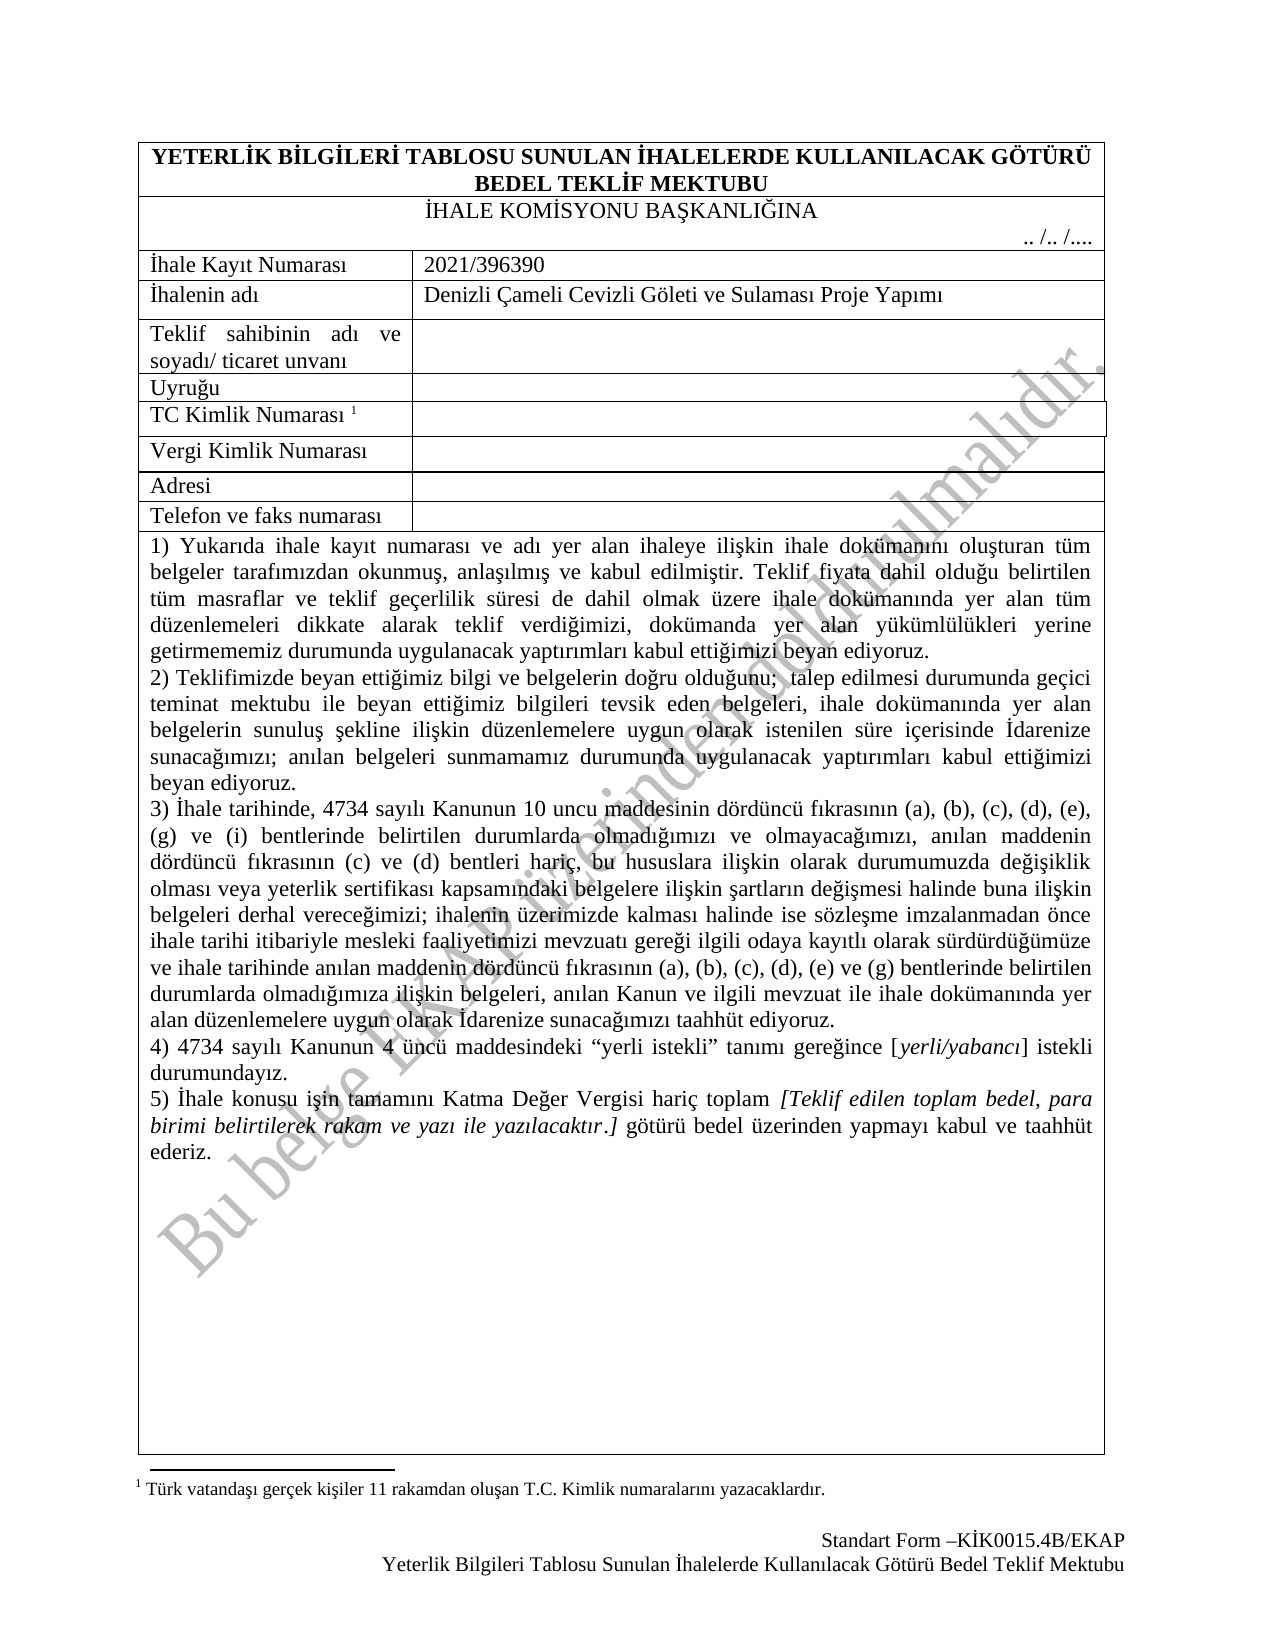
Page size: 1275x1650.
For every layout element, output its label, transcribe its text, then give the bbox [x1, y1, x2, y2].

table_cell Denizli Çameli Cevizli Göleti ve Sulaması Proje Yapımı [413, 281, 1104, 319]
table_cell 2021/396390 [413, 251, 1104, 280]
table_cell İHALE KOMİSYONU BAŞKANLIĞINA .. /.. /.... [139, 197, 1104, 250]
table_cell Vergi Kimlik Numarası [139, 437, 412, 471]
table_cell Telefon ve faks numarası [139, 502, 412, 531]
table_cell [413, 402, 1106, 436]
table_cell [413, 374, 1104, 401]
table_cell [413, 320, 1104, 373]
table_cell Uyruğu [139, 374, 412, 401]
table_cell TC Kimlik Numarası [139, 402, 412, 436]
table_cell Teklif sahibinin adı ve soyadı/ ticaret unvanı [139, 320, 412, 373]
table_cell [413, 502, 1104, 531]
table_cell İhale Kayıt Numarası [139, 251, 412, 280]
table_cell [413, 473, 1104, 501]
table_header YETERLİK BİLGİLERİ TABLOSU SUNULAN İHALELERDE KULLANILACAK GÖTÜRÜ BEDEL TEKLİF MEKTUBU [139, 143, 1104, 196]
table_cell İhalenin adı [139, 281, 412, 319]
table_cell [413, 437, 1104, 471]
table_cell Adresi [139, 473, 412, 501]
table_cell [139, 532, 1104, 1454]
